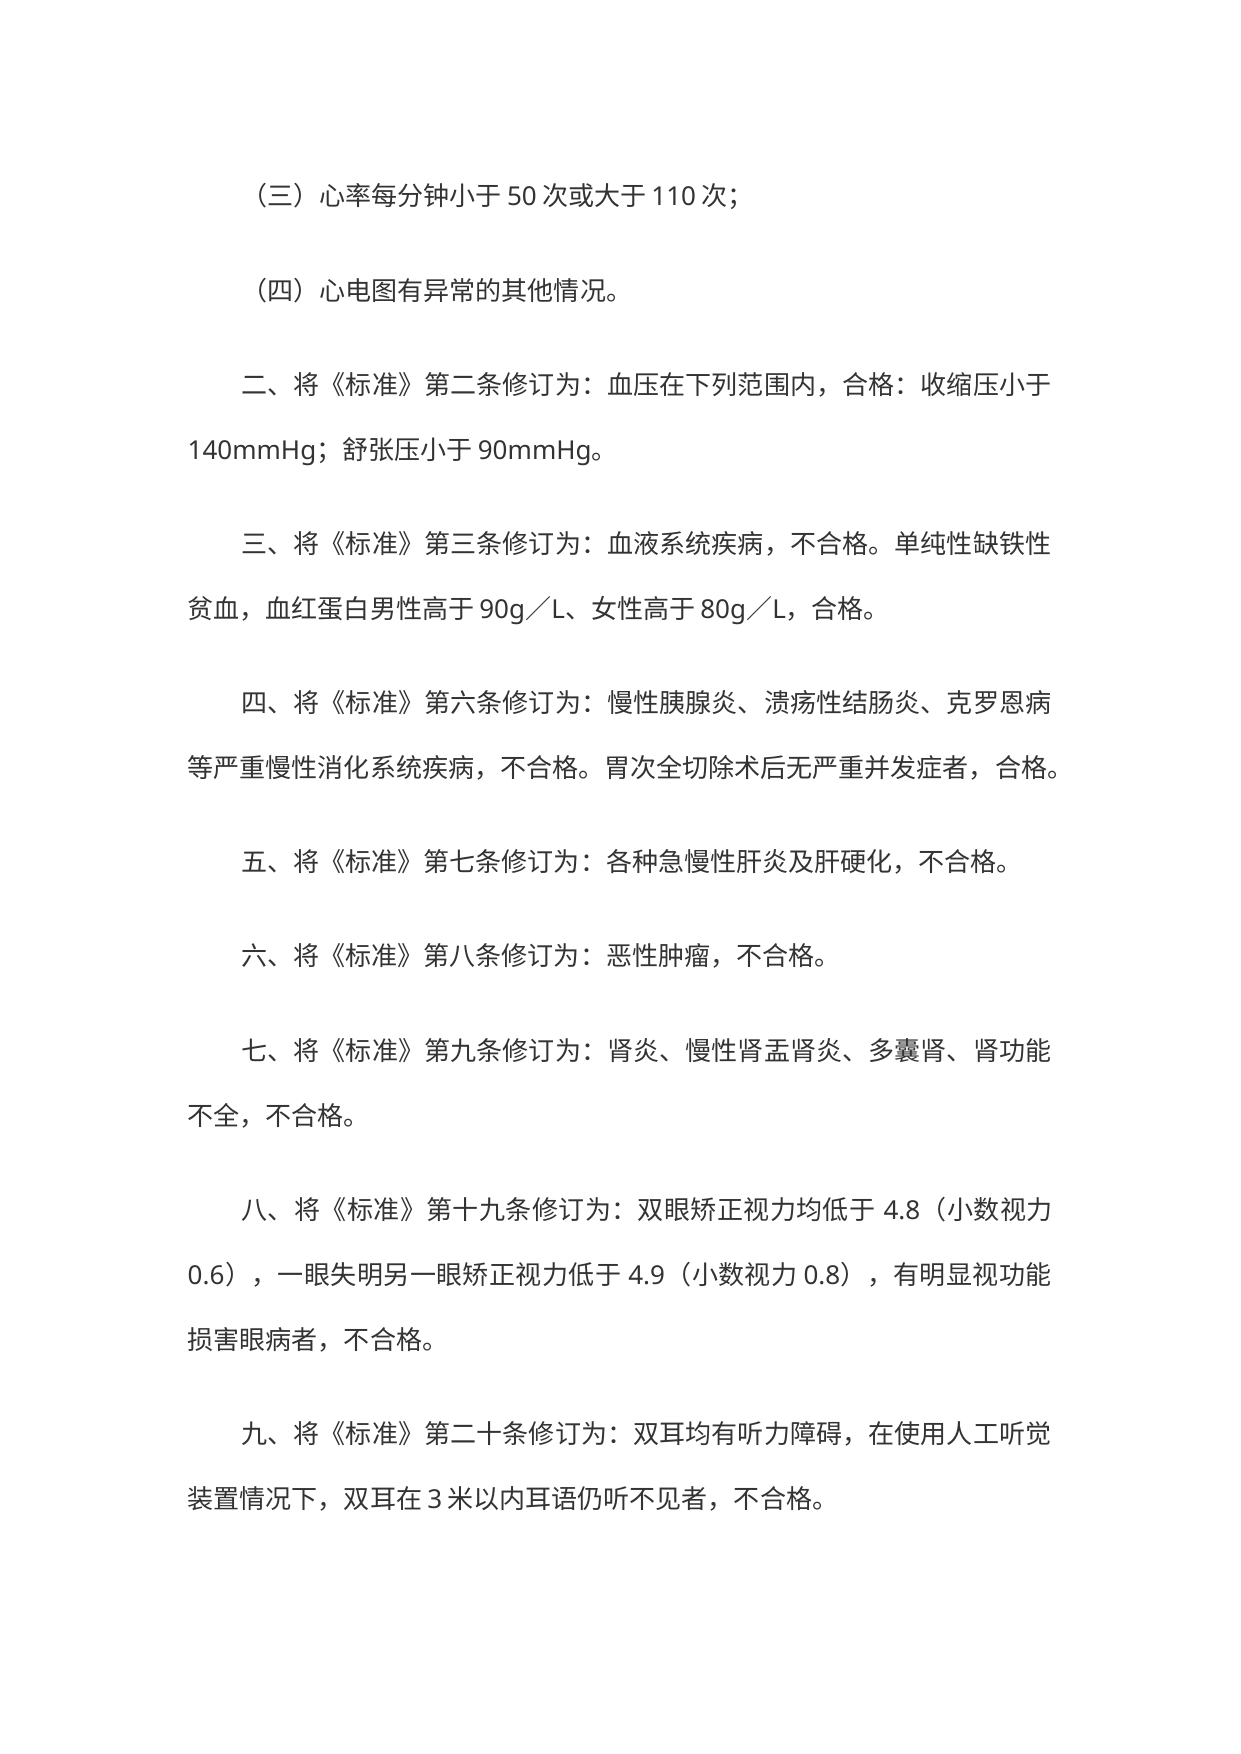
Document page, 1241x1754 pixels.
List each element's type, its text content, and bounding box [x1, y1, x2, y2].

text 四、将《标准》第六条修订为：慢性胰腺炎、溃疡性结肠炎、克罗恩病等严重慢性消化系统疾病，不合格。胃次全切除术后无严重并发症者，合格。 [187, 669, 1053, 799]
text 六、将《标准》第八条修订为：恶性肿瘤，不合格。 [187, 922, 1053, 987]
text （三）心率每分钟小于50次或大于110次； [187, 162, 1053, 227]
text （四）心电图有异常的其他情况。 [187, 256, 1053, 321]
text 三、将《标准》第三条修订为：血液系统疾病，不合格。单纯性缺铁性贫血，血红蛋白男性高于90g／L、女性高于80g／L，合格。 [187, 509, 1053, 639]
text 九、将《标准》第二十条修订为：双耳均有听力障碍，在使用人工听觉装置情况下，双耳在3米以内耳语仍听不见者，不合格。 [187, 1399, 1053, 1529]
text 七、将《标准》第九条修订为：肾炎、慢性肾盂肾炎、多囊肾、肾功能不全，不合格。 [187, 1016, 1053, 1146]
text 二、将《标准》第二条修订为：血压在下列范围内，合格：收缩压小于140mmHg；舒张压小于90mmHg。 [187, 350, 1053, 480]
text 八、将《标准》第十九条修订为：双眼矫正视力均低于4.8（小数视力0.6），一眼失明另一眼矫正视力低于4.9（小数视力0.8），有明显视功能损害眼病者，不合格。 [187, 1175, 1053, 1370]
text 五、将《标准》第七条修订为：各种急慢性肝炎及肝硬化，不合格。 [187, 828, 1053, 893]
